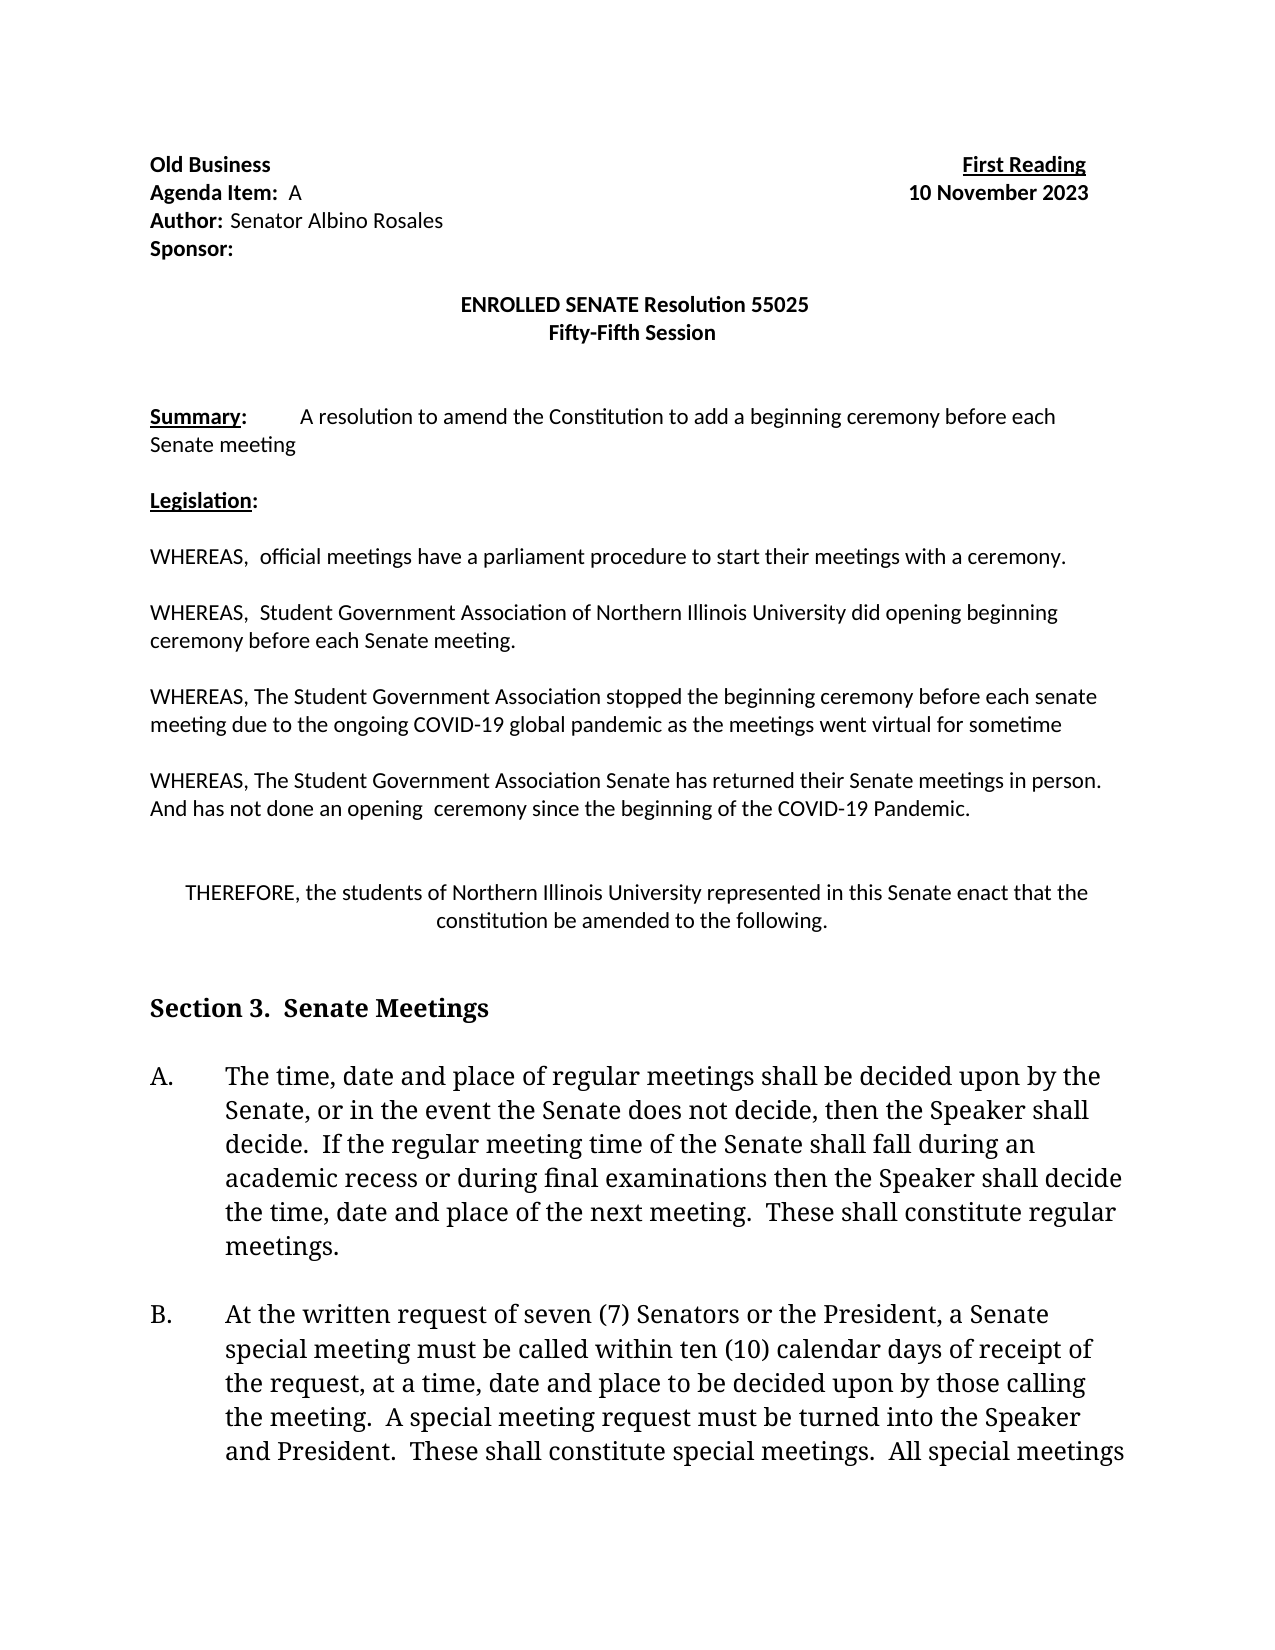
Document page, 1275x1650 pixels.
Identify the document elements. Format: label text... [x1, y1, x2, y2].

text ENROLLED SENATE Resolution 55025 [150, 290, 1125, 318]
text WHEREAS, official meetings have a parliament procedure to start their meetings with a ceremony. [150, 542, 1125, 570]
text Agenda Item: A 10 November 2023 [150, 178, 1125, 206]
text Old Business First Reading [150, 150, 1125, 178]
text A. The time, date and place of regular meetings shall be decided upon by the Senate, or in the event the Senate does not decide, then the Speaker shall decide. If the regular meeting time of the Senate shall fall during an academic recess or during final examinations then the Speaker shall decide the time, date and place of the next meeting. These shall constitute regular meetings. [150, 1059, 1125, 1263]
text Section 3. Senate Meetings [150, 991, 1125, 1025]
text Fifty-Fifth Session [150, 318, 1125, 346]
text WHEREAS, Student Government Association of Northern Illinois University did opening beginning ceremony before each Senate meeting. [150, 598, 1125, 654]
text WHEREAS, The Student Government Association Senate has returned their Senate meetings in person. And has not done an opening ceremony since the beginning of the COVID-19 Pandemic. [150, 766, 1125, 822]
text THEREFORE, the students of Northern Illinois University represented in this Senate enact that the constitution be amended to the following. [150, 878, 1125, 934]
text Sponsor: [150, 234, 1125, 262]
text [150, 1297, 1125, 1467]
text Author: Senator Albino Rosales [150, 206, 1125, 234]
text Legislation: [150, 486, 1125, 514]
text Summary: A resolution to amend the Constitution to add a beginning ceremony before each Senate meeting [150, 402, 1125, 458]
text WHEREAS, The Student Government Association stopped the beginning ceremony before each senate meeting due to the ongoing COVID-19 global pandemic as the meetings went virtual for sometime [150, 682, 1125, 738]
